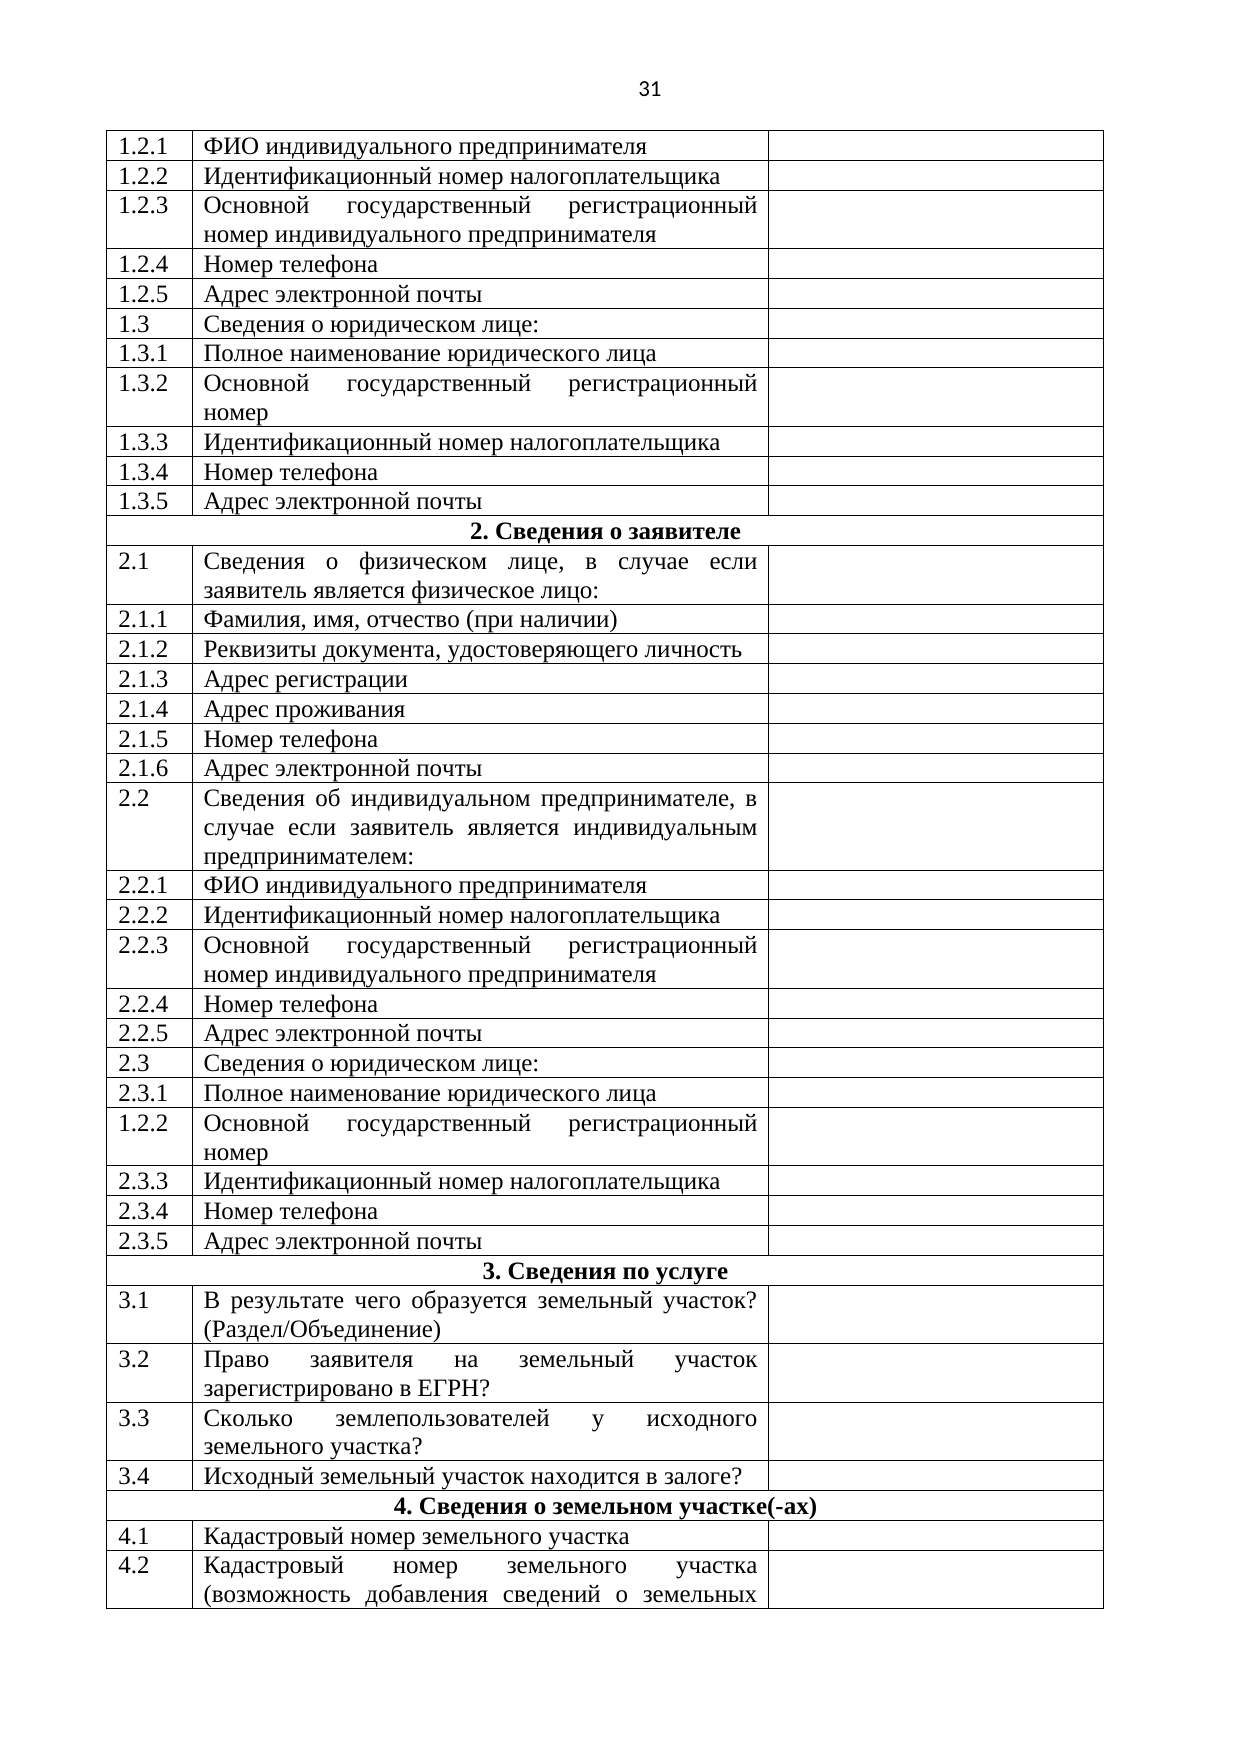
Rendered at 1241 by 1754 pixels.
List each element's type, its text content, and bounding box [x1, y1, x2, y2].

table_cell Номер телефона [193, 724, 768, 752]
table_cell 2.1.4 [107, 694, 192, 723]
table_cell 1.2.1 [107, 131, 192, 160]
table_cell Номер телефона [193, 457, 768, 485]
table_cell 2.3.1 [107, 1078, 192, 1107]
table_cell 2.3.4 [107, 1196, 192, 1225]
table_cell Сколько землепользователей у исходного земельного участка? [193, 1403, 768, 1460]
table_cell [769, 191, 1103, 248]
table_cell Адрес электронной почты [193, 486, 768, 515]
table_cell 3.2 [107, 1344, 192, 1402]
table_cell 2.1.1 [107, 605, 192, 633]
table_cell ФИО индивидуального предпринимателя [193, 871, 768, 899]
table_cell 1.3.3 [107, 427, 192, 456]
table_cell [769, 1551, 1103, 1608]
table_cell 2.3.3 [107, 1166, 192, 1195]
table_cell Сведения о юридическом лице: [193, 1048, 768, 1077]
table_cell 1.2.2 [107, 1108, 192, 1165]
table_cell Идентификационный номер налогоплательщика [193, 900, 768, 929]
table_cell Основной государственный регистрационный номер [193, 1108, 768, 1165]
table_cell [769, 249, 1103, 278]
table_cell Сведения об индивидуальном предпринимателе, в случае если заявитель является индивидуальным предпринимателем: [193, 783, 768, 869]
table_cell [769, 368, 1103, 426]
table_cell 2.3.5 [107, 1226, 192, 1255]
table_cell 1.3.5 [107, 486, 192, 515]
table_cell [769, 309, 1103, 337]
table_cell [769, 1226, 1103, 1255]
table_cell Право заявителя на земельный участок зарегистрировано в ЕГРН? [193, 1344, 768, 1402]
table_cell 1.2.3 [107, 191, 192, 248]
table_cell 3.4 [107, 1461, 192, 1490]
table_cell 2.2.2 [107, 900, 192, 929]
table_cell 1.3.4 [107, 457, 192, 485]
table_cell [769, 1019, 1103, 1047]
table_cell В результате чего образуется земельный участок? (Раздел/Объединение) [193, 1286, 768, 1343]
table_cell [769, 900, 1103, 929]
table_cell [769, 1521, 1103, 1549]
table_cell [769, 930, 1103, 988]
table_cell [769, 871, 1103, 899]
table_cell Сведения о физическом лице, в случае если заявитель является физическое лицо: [193, 546, 768, 603]
table_cell [769, 694, 1103, 723]
table_cell [769, 486, 1103, 515]
table_cell 4.2 [107, 1551, 192, 1608]
table_cell Адрес электронной почты [193, 1019, 768, 1047]
table_cell [769, 754, 1103, 782]
table_cell 3.3 [107, 1403, 192, 1460]
table_cell 4.1 [107, 1521, 192, 1549]
table_cell Исходный земельный участок находится в залоге? [193, 1461, 768, 1490]
table_cell 2.2 [107, 783, 192, 869]
table_cell [769, 1461, 1103, 1490]
table_cell [769, 457, 1103, 485]
table_cell 2.2.1 [107, 871, 192, 899]
table_cell [769, 279, 1103, 308]
table_cell 2.1.3 [107, 664, 192, 693]
table_cell [769, 1403, 1103, 1460]
table_cell 2.2.3 [107, 930, 192, 988]
table_cell Номер телефона [193, 1196, 768, 1225]
table_cell Основной государственный регистрационный номер [193, 368, 768, 426]
table_cell Основной государственный регистрационный номер индивидуального предпринимателя [193, 191, 768, 248]
table_cell 2.1 [107, 546, 192, 603]
table_cell [769, 1344, 1103, 1402]
table_cell 1.2.2 [107, 161, 192, 189]
table_cell [769, 1048, 1103, 1077]
table_cell [769, 989, 1103, 1017]
table_cell [769, 724, 1103, 752]
table_cell 1.2.4 [107, 249, 192, 278]
table_cell Адрес электронной почты [193, 754, 768, 782]
table_cell Кадастровый номер земельного участка [193, 1521, 768, 1549]
table_cell 2.1.5 [107, 724, 192, 752]
table_cell Реквизиты документа, удостоверяющего личность [193, 634, 768, 663]
table_cell Полное наименование юридического лица [193, 339, 768, 367]
table_cell [769, 339, 1103, 367]
table_cell [769, 605, 1103, 633]
table_cell Номер телефона [193, 989, 768, 1017]
table_cell [769, 131, 1103, 160]
table_cell Идентификационный номер налогоплательщика [193, 161, 768, 189]
table_cell Адрес проживания [193, 694, 768, 723]
table_cell Адрес регистрации [193, 664, 768, 693]
table_cell [769, 1196, 1103, 1225]
table_cell Фамилия, имя, отчество (при наличии) [193, 605, 768, 633]
table_cell [769, 546, 1103, 603]
table_cell 4. Сведения о земельном участке(-ах) [107, 1491, 1103, 1520]
table_cell 1.3.1 [107, 339, 192, 367]
table_cell [769, 427, 1103, 456]
table_cell [769, 1078, 1103, 1107]
table_cell [769, 1166, 1103, 1195]
table_cell Полное наименование юридического лица [193, 1078, 768, 1107]
table_cell 2.1.6 [107, 754, 192, 782]
table_cell 3.1 [107, 1286, 192, 1343]
table_cell Адрес электронной почты [193, 1226, 768, 1255]
table_cell Основной государственный регистрационный номер индивидуального предпринимателя [193, 930, 768, 988]
table_cell Сведения о юридическом лице: [193, 309, 768, 337]
table_cell [769, 664, 1103, 693]
table_cell 2.1.2 [107, 634, 192, 663]
table_cell [769, 634, 1103, 663]
table_cell 1.3.2 [107, 368, 192, 426]
table_cell 2. Сведения о заявителе [107, 516, 1103, 545]
table_cell [769, 1108, 1103, 1165]
table_cell Идентификационный номер налогоплательщика [193, 427, 768, 456]
table_cell 2.2.4 [107, 989, 192, 1017]
table_cell Идентификационный номер налогоплательщика [193, 1166, 768, 1195]
table_cell 3. Сведения по услуге [107, 1256, 1103, 1284]
table_cell 2.3 [107, 1048, 192, 1077]
table_cell Номер телефона [193, 249, 768, 278]
table_cell Адрес электронной почты [193, 279, 768, 308]
table_cell [769, 783, 1103, 869]
table_cell [769, 161, 1103, 189]
table_cell 2.2.5 [107, 1019, 192, 1047]
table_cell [193, 1551, 768, 1608]
table_cell 1.2.5 [107, 279, 192, 308]
table_cell ФИО индивидуального предпринимателя [193, 131, 768, 160]
table_cell 1.3 [107, 309, 192, 337]
table_cell [769, 1286, 1103, 1343]
